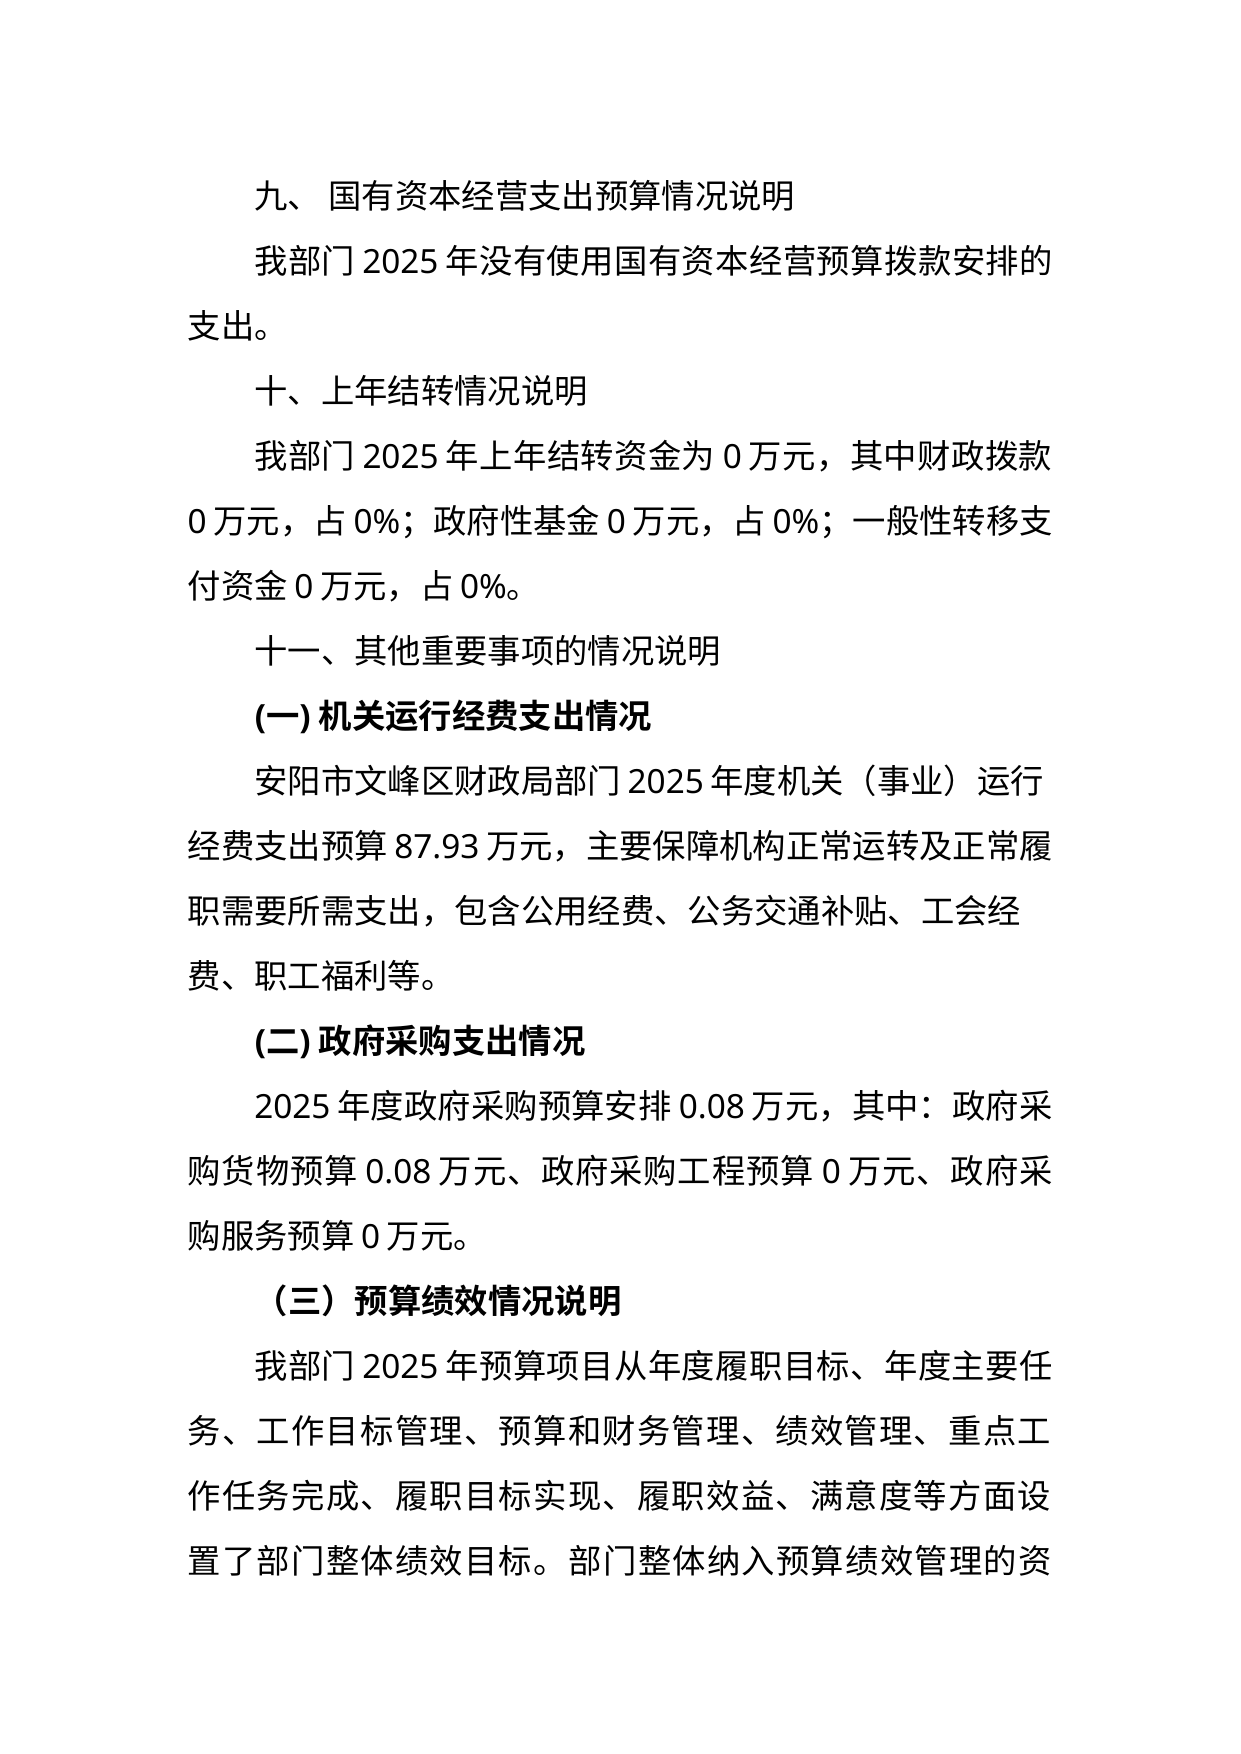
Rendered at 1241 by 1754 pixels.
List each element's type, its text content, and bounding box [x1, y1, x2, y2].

list 机关运行经费支出情况 [187, 682, 1053, 747]
list 政府采购支出情况 [187, 1007, 1053, 1072]
text （三）预算绩效情况说明 [187, 1267, 1053, 1332]
text 九、 国有资本经营支出预算情况说明 [187, 162, 1053, 227]
text 我部门2025年上年结转资金为0万元，其中财政拨款0万元，占0%；政府性基金0万元，占0%；一般性转移支付资金0万元，占0%。 [187, 422, 1053, 617]
text 十一、其他重要事项的情况说明 [187, 617, 1053, 682]
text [187, 1332, 1053, 1592]
text 十、上年结转情况说明 [187, 357, 1053, 422]
text 2025年度政府采购预算安排0.08万元，其中：政府采购货物预算0.08万元、政府采购工程预算0万元、政府采购服务预算0万元。 [187, 1072, 1053, 1267]
text 我部门2025年没有使用国有资本经营预算拨款安排的支出。 [187, 227, 1053, 357]
text 安阳市文峰区财政局部门2025年度机关（事业）运行经费支出预算87.93万元，主要保障机构正常运转及正常履职需要所需支出，包含公用经费、公务交通补贴、工会经费、职工福利等。 [187, 747, 1053, 1007]
